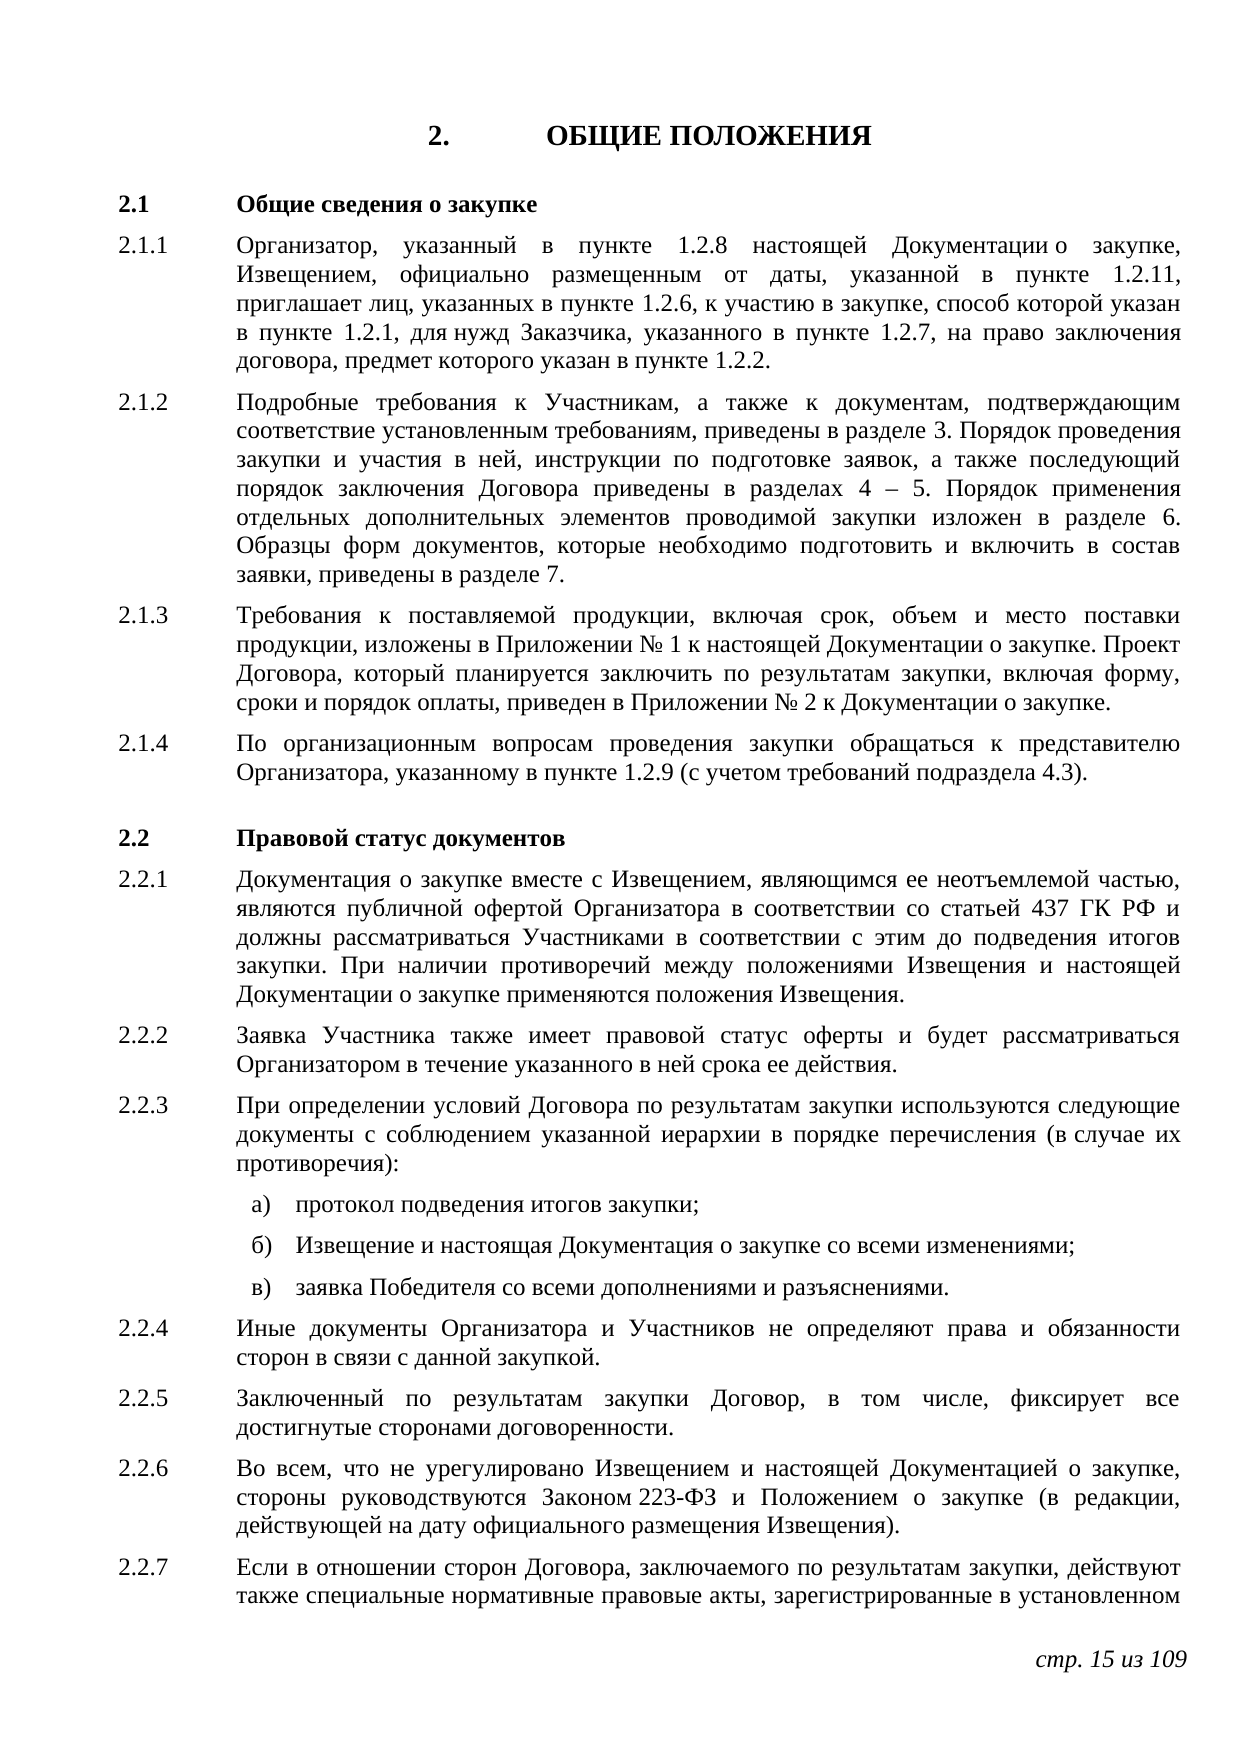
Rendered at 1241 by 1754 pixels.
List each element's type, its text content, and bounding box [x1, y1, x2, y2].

list Заключенный по результатам закупки Договор, в том числе, фиксирует все достигнутые сторонами договоренности. [118, 1383, 1181, 1440]
list При определении условий Договора по результатам закупки используются следующие документы с соблюдением указанной иерархии в порядке перечисления (в случае их противоречия): [118, 1090, 1181, 1177]
text Организатор, указанный в пункте 1.2.8 настоящей Документации о закупке, Извещением, официально размещенным от даты, указанной в пункте 1.2.11, приглашает лиц, указанных в пункте 1.2.6, к участию в закупке, способ которой указан в пункте 1.2.1, для нужд Заказчика, указанного в пункте 1.2.7, на право заключения договора, предмет которого указан в пункте 1.2.2. [118, 230, 1181, 374]
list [118, 1552, 1181, 1609]
list Документация о закупке вместе с Извещением, являющимся ее неотъемлемой частью, являются публичной офертой Организатора в соответствии со статьей 437 ГК РФ и должны рассматриваться Участниками в соответствии с этим до подведения итогов закупки. При наличии противоречий между положениями Извещения и настоящей Документации о закупке применяются положения Извещения. [118, 864, 1181, 1008]
list Во всем, что не урегулировано Извещением и настоящей Документацией о закупке, стороны руководствуются Законом 223-ФЗ и Положением о закупке (в редакции, действующей на дату официального размещения Извещения). [118, 1453, 1181, 1539]
text Подробные требования к Участникам, а также к документам, подтверждающим соответствие установленным требованиям, приведены в разделе 3. Порядок проведения закупки и участия в ней, инструкции по подготовке заявок, а также последующий порядок заключения Договора приведены в разделах 4 – 5. Порядок применения отдельных дополнительных элементов проводимой закупки изложен в разделе 6. Образцы форм документов, которые необходимо подготовить и включить в состав заявки, приведены в разделе 7. [118, 387, 1181, 588]
subtitle Общие сведения о закупке [118, 189, 1181, 218]
subtitle ОБЩИЕ ПОЛОЖЕНИЯ [118, 118, 1181, 152]
list Извещение и настоящая Документация о закупке со всеми изменениями; [251, 1230, 1181, 1259]
subtitle Правовой статус документов [118, 823, 1181, 852]
list Заявка Участника также имеет правовой статус оферты и будет рассматриваться Организатором в течение указанного в ней срока ее действия. [118, 1020, 1181, 1078]
list заявка Победителя со всеми дополнениями и разъяснениями. [251, 1272, 1181, 1300]
list протокол подведения итогов закупки; [251, 1189, 1181, 1218]
list Иные документы Организатора и Участников не определяют права и обязанности сторон в связи с данной закупкой. [118, 1313, 1181, 1370]
text По организационным вопросам проведения закупки обращаться к представителю Организатора, указанному в пункте 1.2.9 (с учетом требований подраздела 4.3). [118, 728, 1181, 785]
text Требования к поставляемой продукции, включая срок, объем и место поставки продукции, изложены в Приложении № 1 к настоящей Документации о закупке. Проект Договора, который планируется заключить по результатам закупки, включая форму, сроки и порядок оплаты, приведен в Приложении № 2 к Документации о закупке. [118, 600, 1181, 715]
